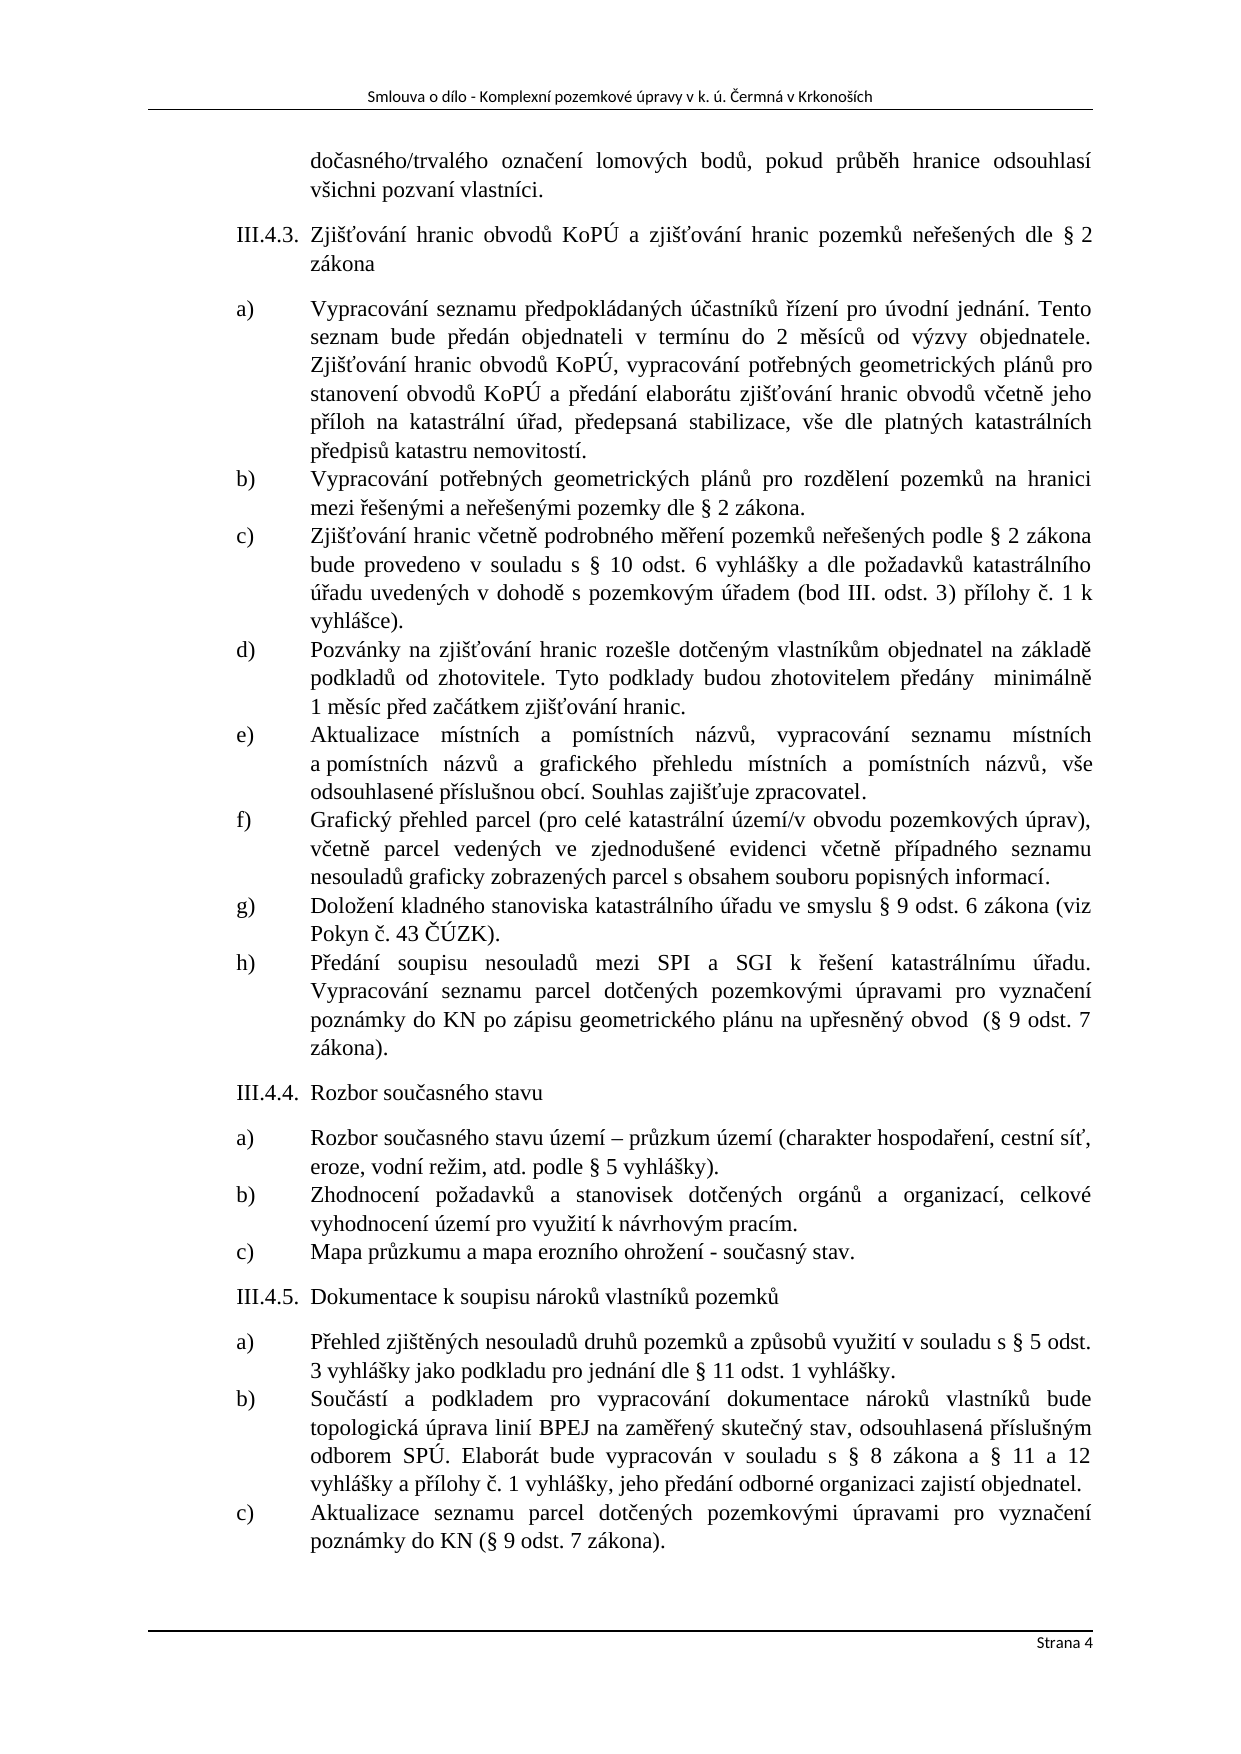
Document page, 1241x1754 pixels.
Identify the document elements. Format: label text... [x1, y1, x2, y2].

text Součástí a podkladem pro vypracování dokumentace nároků vlastníků bude topologická úprava linií BPEJ na zaměřený skutečný stav, odsouhlasená příslušným odborem SPÚ. Elaborát bude vypracován v souladu s § 8 zákona a § 11 a 12 vyhlášky a přílohy č. 1 vyhlášky, jeho předání odborné organizaci zajistí objednatel. [236, 1385, 1093, 1497]
text Dokumentace k soupisu nároků vlastníků pozemků [236, 1283, 1093, 1309]
text Přehled zjištěných nesouladů druhů pozemků a způsobů využití v souladu s § 5 odst. 3 vyhlášky jako podkladu pro jednání dle § 11 odst. 1 vyhlášky. [236, 1328, 1093, 1383]
text Vypracování potřebných geometrických plánů pro rozdělení pozemků na hranici mezi řešenými a neřešenými pozemky dle § 2 zákona. [236, 465, 1093, 520]
text Pozvánky na zjišťování hranic rozešle dotčeným vlastníkům objednatel na základě podkladů od zhotovitele. Tyto podklady budou zhotovitelem předány minimálně 1 měsíc před začátkem zjišťování hranic. [236, 636, 1093, 719]
text Zhodnocení požadavků a stanovisek dotčených orgánů a organizací, celkové vyhodnocení území pro využití k návrhovým pracím. [236, 1181, 1093, 1236]
text Předání soupisu nesouladů mezi SPI a SGI k řešení katastrálnímu úřadu. Vypracování seznamu parcel dotčených pozemkovými úpravami pro vyznačení poznámky do KN po zápisu geometrického plánu na upřesněný obvod (§ 9 odst. 7 zákona). [236, 949, 1093, 1060]
text Vypracování seznamu předpokládaných účastníků řízení pro úvodní jednání. Tento seznam bude předán objednateli v termínu do 2 měsíců od výzvy objednatele. Zjišťování hranic obvodů KoPÚ, vypracování potřebných geometrických plánů pro stanovení obvodů KoPÚ a předání elaborátu zjišťování hranic obvodů včetně jeho příloh na katastrální úřad, předepsaná stabilizace, vše dle platných katastrálních předpisů katastru nemovitostí. [236, 295, 1093, 463]
text Aktualizace místních a pomístních názvů, vypracování seznamu místních a pomístních názvů a grafického přehledu místních a pomístních názvů, vše odsouhlasené příslušnou obcí. Souhlas zajišťuje zpracovatel. [236, 721, 1093, 804]
text Zjišťování hranic obvodů KoPÚ a zjišťování hranic pozemků neřešených dle § 2 zákona [236, 221, 1093, 276]
text Doložení kladného stanoviska katastrálního úřadu ve smyslu § 9 odst. 6 zákona (viz Pokyn č. 43 ČÚZK). [236, 892, 1093, 947]
text Mapa průzkumu a mapa erozního ohrožení - současný stav. [236, 1238, 1093, 1264]
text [236, 148, 1093, 202]
text Zjišťování hranic včetně podrobného měření pozemků neřešených podle § 2 zákona bude provedeno v souladu s § 10 odst. 6 vyhlášky a dle požadavků katastrálního úřadu uvedených v dohodě s pozemkovým úřadem (bod III. odst. 3) přílohy č. 1 k vyhlášce). [236, 522, 1093, 634]
text Rozbor současného stavu [236, 1079, 1093, 1106]
text Aktualizace seznamu parcel dotčených pozemkovými úpravami pro vyznačení poznámky do KN (§ 9 odst. 7 zákona). [236, 1499, 1093, 1554]
text Rozbor současného stavu území – průzkum území (charakter hospodaření, cestní síť, eroze, vodní režim, atd. podle § 5 vyhlášky). [236, 1124, 1093, 1179]
text Grafický přehled parcel (pro celé katastrální území/v obvodu pozemkových úprav), včetně parcel vedených ve zjednodušené evidenci včetně případného seznamu nesouladů graficky zobrazených parcel s obsahem souboru popisných informací. [236, 807, 1093, 890]
